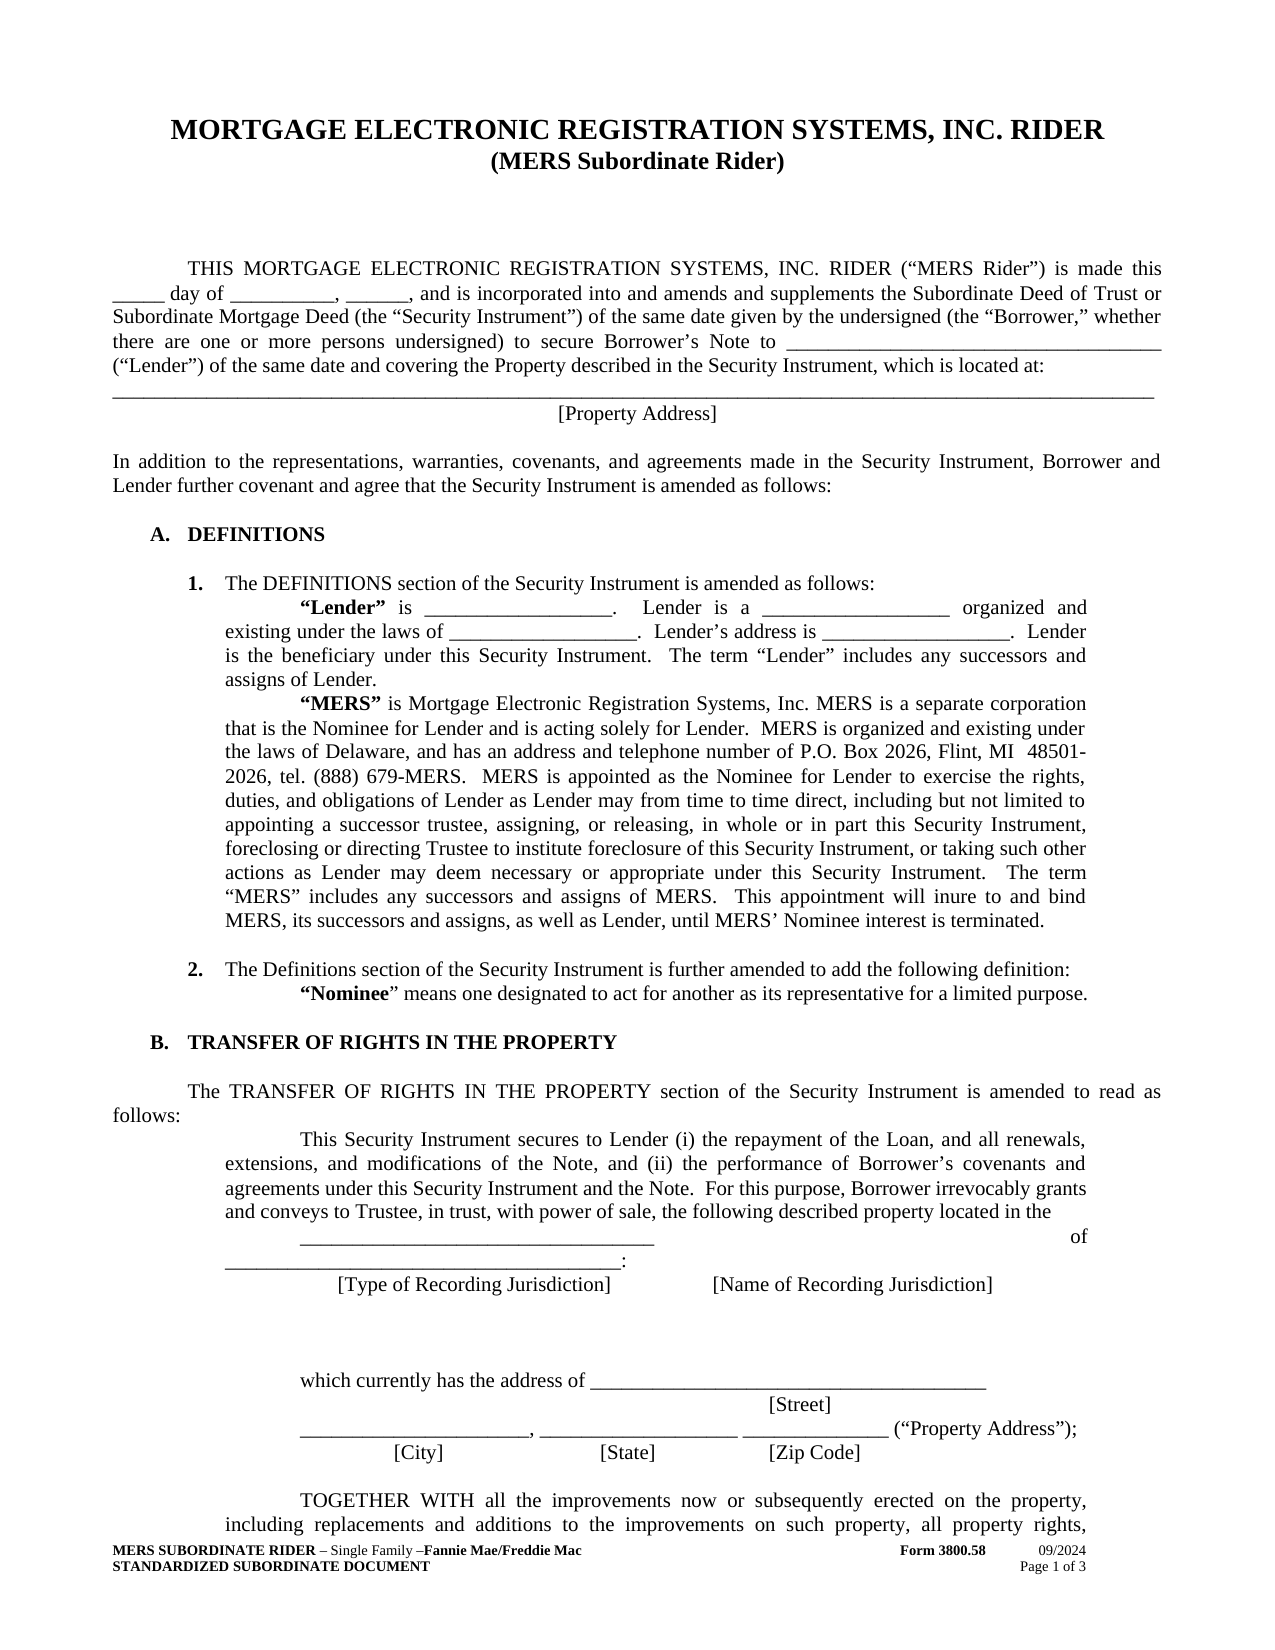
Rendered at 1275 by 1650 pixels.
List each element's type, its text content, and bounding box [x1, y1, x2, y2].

list The DEFINITIONS section of the Security Instrument is amended as follows: [187, 571, 1162, 595]
text “Nominee” means one designated to act for another as its representative for a limited purpose. [225, 981, 1162, 1005]
text ______________________, ___________________ ______________ (“Property Address”); [225, 1416, 1087, 1440]
text ____________________________________________________________________________________________________ [112, 377, 1162, 401]
text [Street] [112, 1392, 1087, 1416]
text “Lender” is __________________. Lender is a __________________ organized and existing under the laws of __________________. Lender’s address is __________________. Lender is the beneficiary under this Security Instrument. The term “Lender” includes any successors and assigns of Lender. [225, 595, 1087, 691]
text “MERS” is Mortgage Electronic Registration Systems, Inc. MERS is a separate corporation that is the Nominee for Lender and is acting solely for Lender. MERS is organized and existing under the laws of Delaware, and has an address and telephone number of P.O. Box 2026, Flint, MI 48501-2026, tel. (888) 679-MERS. MERS is appointed as the Nominee for Lender to exercise the rights, duties, and obligations of Lender as Lender may from time to time direct, including but not limited to appointing a successor trustee, assigning, or releasing, in whole or in part this Security Instrument, foreclosing or directing Trustee to institute foreclosure of this Security Instrument, or taking such other actions as Lender may deem necessary or appropriate under this Security Instrument. The term “MERS” includes any successors and assigns of MERS. This appointment will inure to and bind MERS, its successors and assigns, as well as Lender, until MERS’ Nominee interest is terminated. [225, 691, 1087, 932]
text which currently has the address of ______________________________________ [225, 1368, 1087, 1392]
text This Security Instrument secures to Lender (i) the repayment of the Loan, and all renewals, extensions, and modifications of the Note, and (ii) the performance of Borrower’s covenants and agreements under this Security Instrument and the Note. For this purpose, Borrower irrevocably grants and conveys to Trustee, in trust, with power of sale, the following described property located in the [225, 1127, 1087, 1223]
text In addition to the representations, warranties, covenants, and agreements made in the Security Instrument, Borrower and Lender further covenant and agree that the Security Instrument is amended as follows: [112, 449, 1162, 497]
text MORTGAGE ELECTRONIC REGISTRATION SYSTEMS, INC. RIDER [112, 112, 1162, 146]
text __________________________________ of ______________________________________: [225, 1223, 1087, 1272]
text [City] [State] [Zip Code] [225, 1440, 1087, 1464]
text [225, 1488, 1087, 1536]
list DEFINITIONS [150, 522, 1162, 546]
text (MERS Subordinate Rider) [112, 146, 1162, 175]
list The Definitions section of the Security Instrument is further amended to add the following definition: [187, 957, 1162, 981]
text [Type of Recording Jurisdiction] [Name of Recording Jurisdiction] [225, 1272, 1087, 1296]
text THIS Mortgage Electronic Registration Systems, Inc. RIDER (“MERS Rider”) is made this _____ day of __________, ______, and is incorporated into and amends and supplements the Subordinate Deed of Trust or Subordinate Mortgage Deed (the “Security Instrument”) of the same date given by the undersigned (the “Borrower,” whether there are one or more persons undersigned) to secure Borrower’s Note to ____________________________________ (“Lender”) of the same date and covering the Property described in the Security Instrument, which is located at: [112, 256, 1162, 377]
text [Property Address] [112, 401, 1162, 425]
text The TRANSFER OF RIGHTS IN THE PROPERTY section of the Security Instrument is amended to read as follows: [112, 1079, 1162, 1127]
list TRANSFER OF RIGHTS IN THE PROPERTY [150, 1030, 1162, 1054]
